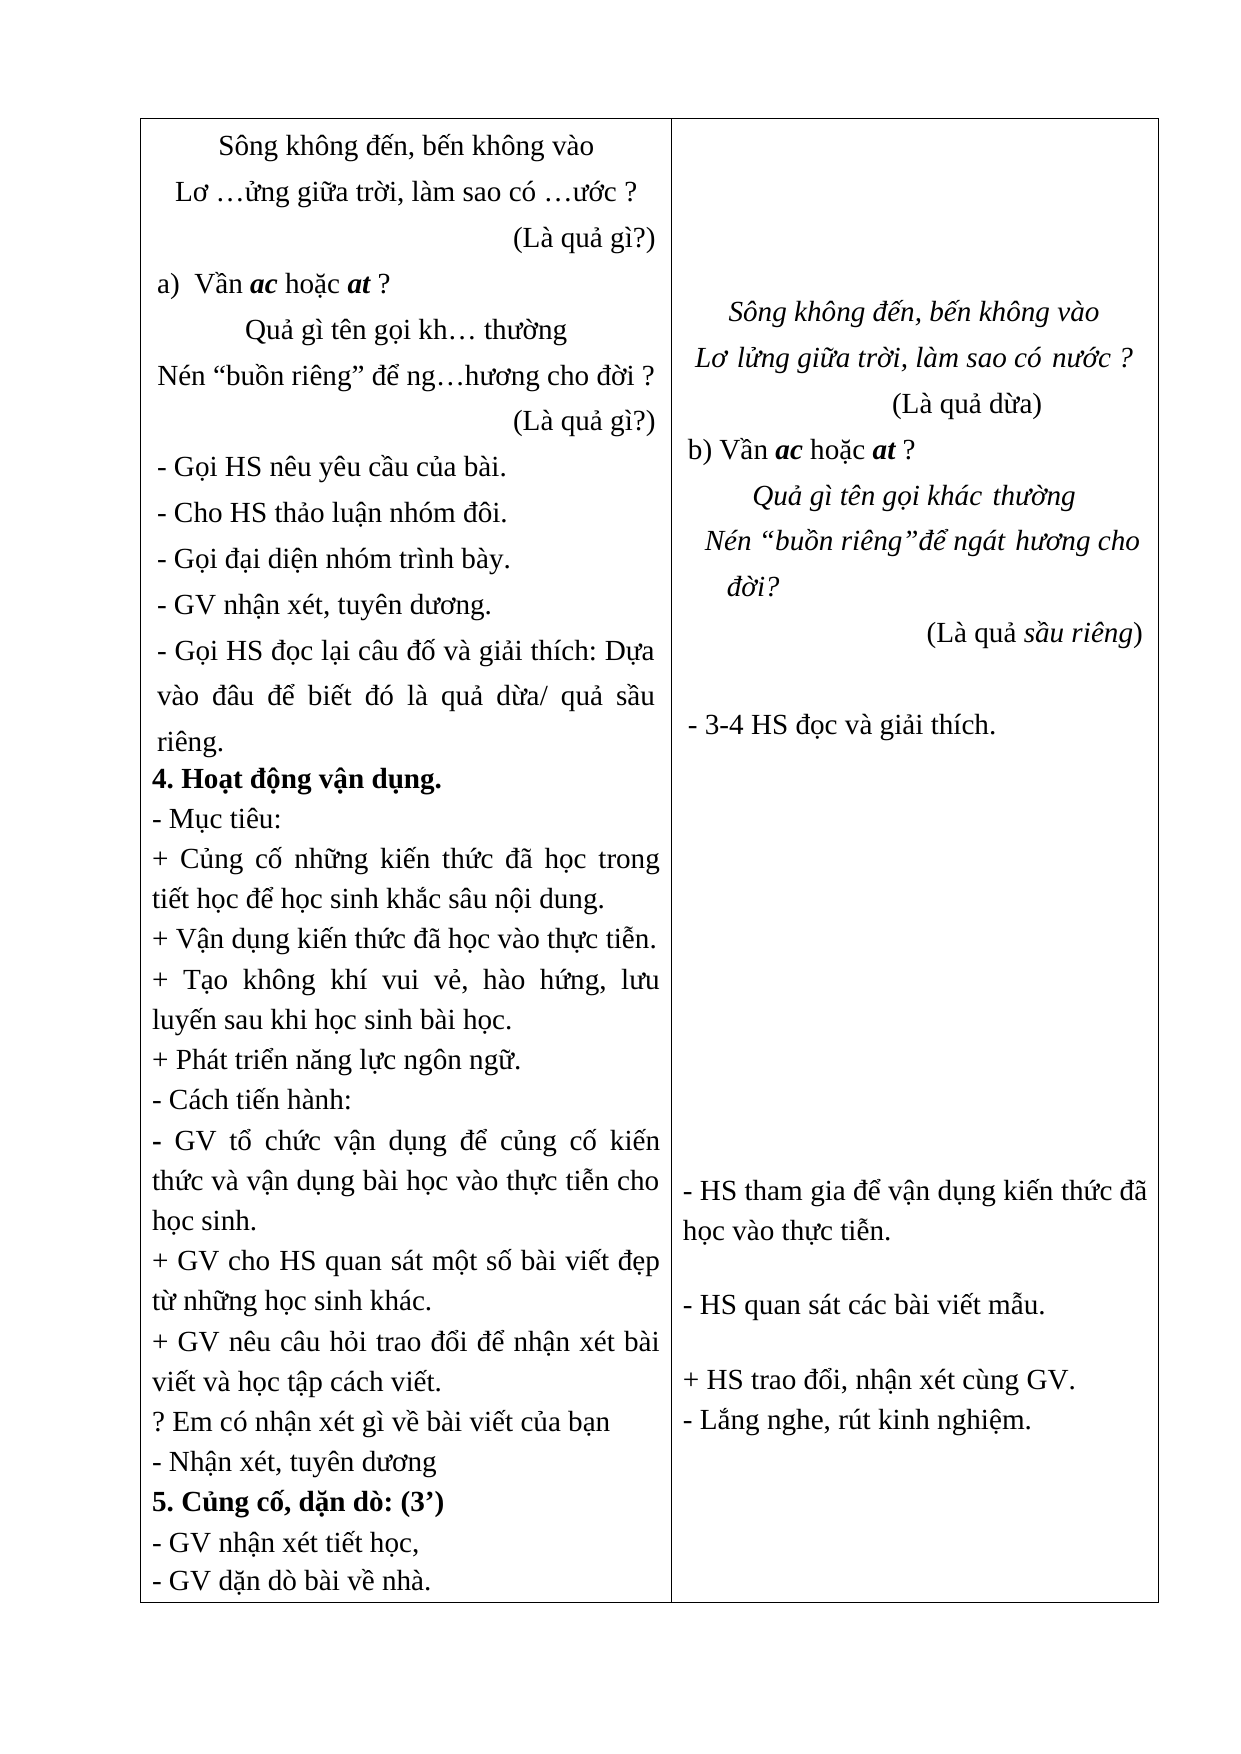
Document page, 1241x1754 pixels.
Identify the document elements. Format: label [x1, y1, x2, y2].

table_cell [672, 119, 1158, 1602]
table_cell [141, 119, 671, 1602]
